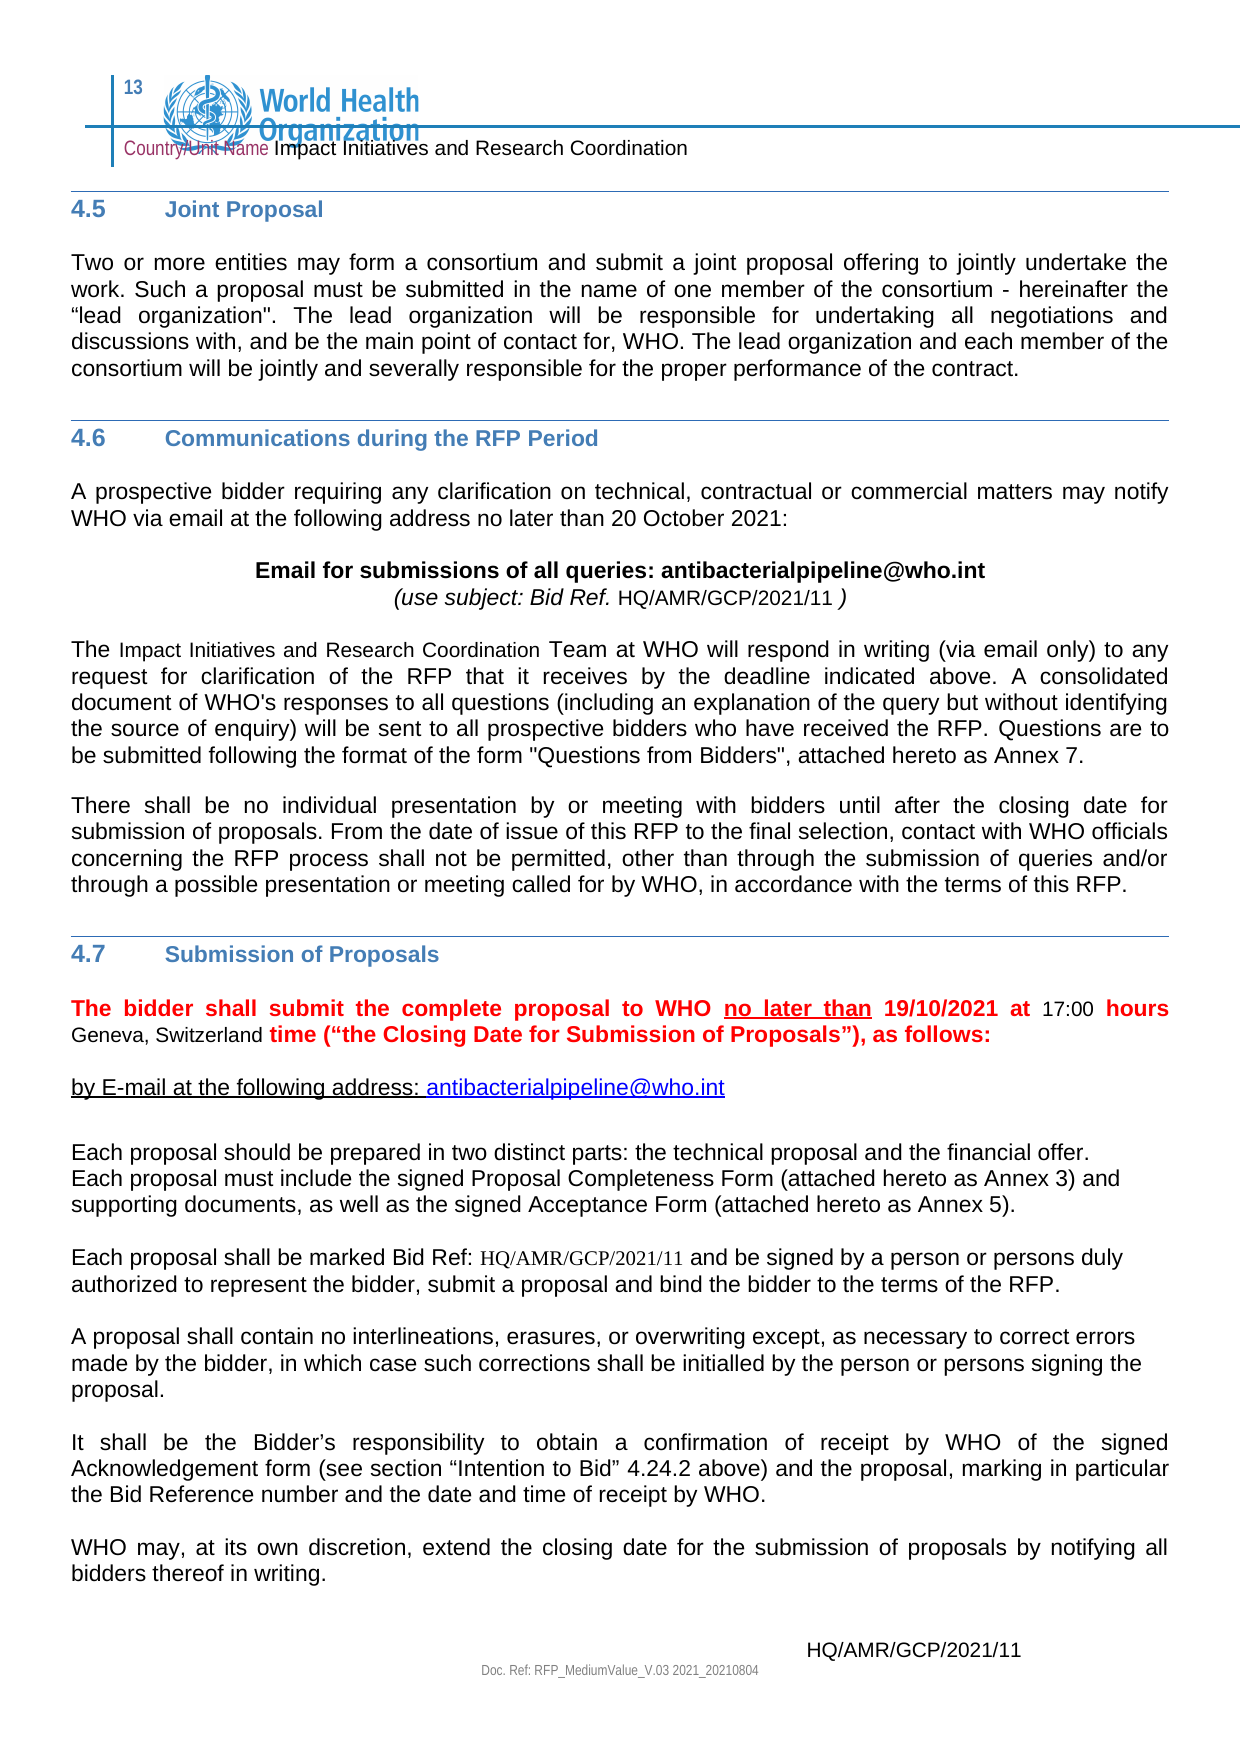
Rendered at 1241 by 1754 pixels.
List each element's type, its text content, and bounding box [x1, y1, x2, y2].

picture [282, 145, 287, 154]
picture [300, 145, 306, 154]
text by E-mail at the following address: antibacterialpipeline@who.int [71, 1073, 1169, 1100]
text Each proposal must include the signed Proposal Completeness Form (attached hereto as Annex 3) and supporting documents, as well as the signed Acceptance Form (attached hereto as Annex 5). [71, 1165, 1169, 1218]
picture [226, 144, 231, 154]
subtitle Communications during the RFP Period [71, 421, 1169, 452]
text A prospective bidder requiring any clarification on technical, contractual or commercial matters may notify WHO via email at the following address no later than 20 October 2021: [71, 478, 1169, 531]
text Email for submissions of all queries: antibacterialpipeline@who.int [71, 557, 1169, 583]
subtitle Submission of Proposals [71, 937, 1169, 968]
picture [163, 75, 419, 125]
subtitle Joint Proposal [71, 192, 1169, 223]
text Each proposal should be prepared in two distinct parts: the technical proposal and the financial offer. [71, 1139, 1169, 1165]
picture [163, 128, 419, 154]
text (use subject: Bid Ref. ) [71, 583, 1169, 610]
text Each proposal shall be marked Bid Ref: and be signed by a person or persons duly authorized to represent the bidder, submit a proposal and bind the bidder to the terms of the RFP. [71, 1244, 1169, 1297]
text The Team at WHO will respond in writing (via email only) to any request for clarification of the RFP that it receives by the deadline indicated above. A consolidated document of WHO's responses to all questions (including an explanation of the query but without identifying the source of enquiry) will be sent to all prospective bidders who have received the RFP. Questions are to be submitted following the format of the form "Questions from Bidders", attached hereto as Annex 7. [71, 636, 1169, 768]
text WHO may, at its own discretion, extend the closing date for the submission of proposals by notifying all bidders thereof in writing. [71, 1534, 1169, 1587]
picture [350, 145, 355, 154]
text There shall be no individual presentation by or meeting with bidders until after the closing date for submission of proposals. From the date of issue of this RFP to the final selection, contact with WHO officials concerning the RFP process shall not be permitted, other than through the submission of queries and/or through a possible presentation or meeting called for by WHO, in accordance with the terms of this RFP. [71, 792, 1169, 897]
text The bidder shall submit the complete proposal to WHO no later than at hours time (“the Closing Date for Submission of Proposals”), as follows: [71, 994, 1169, 1047]
text A proposal shall contain no interlineations, erasures, or overwriting except, as necessary to correct errors made by the bidder, in which case such corrections shall be initialled by the person or persons signing the proposal. [71, 1323, 1169, 1402]
text It shall be the Bidder’s responsibility to obtain a confirmation of receipt by WHO of the signed Acknowledgement form (see section “Intention to Bid” 4.24.2 above) and the proposal, marking in particular the Bid Reference number and the date and time of receipt by WHO. [71, 1429, 1169, 1508]
text Two or more entities may form a consortium and submit a joint proposal offering to jointly undertake the work. Such a proposal must be submitted in the name of one member of the consortium - hereinafter the “lead organization". The lead organization will be responsible for undertaking all negotiations and discussions with, and be the main point of contact for, WHO. The lead organization and each member of the consortium will be jointly and severally responsible for the proper performance of the contract. [71, 249, 1169, 381]
